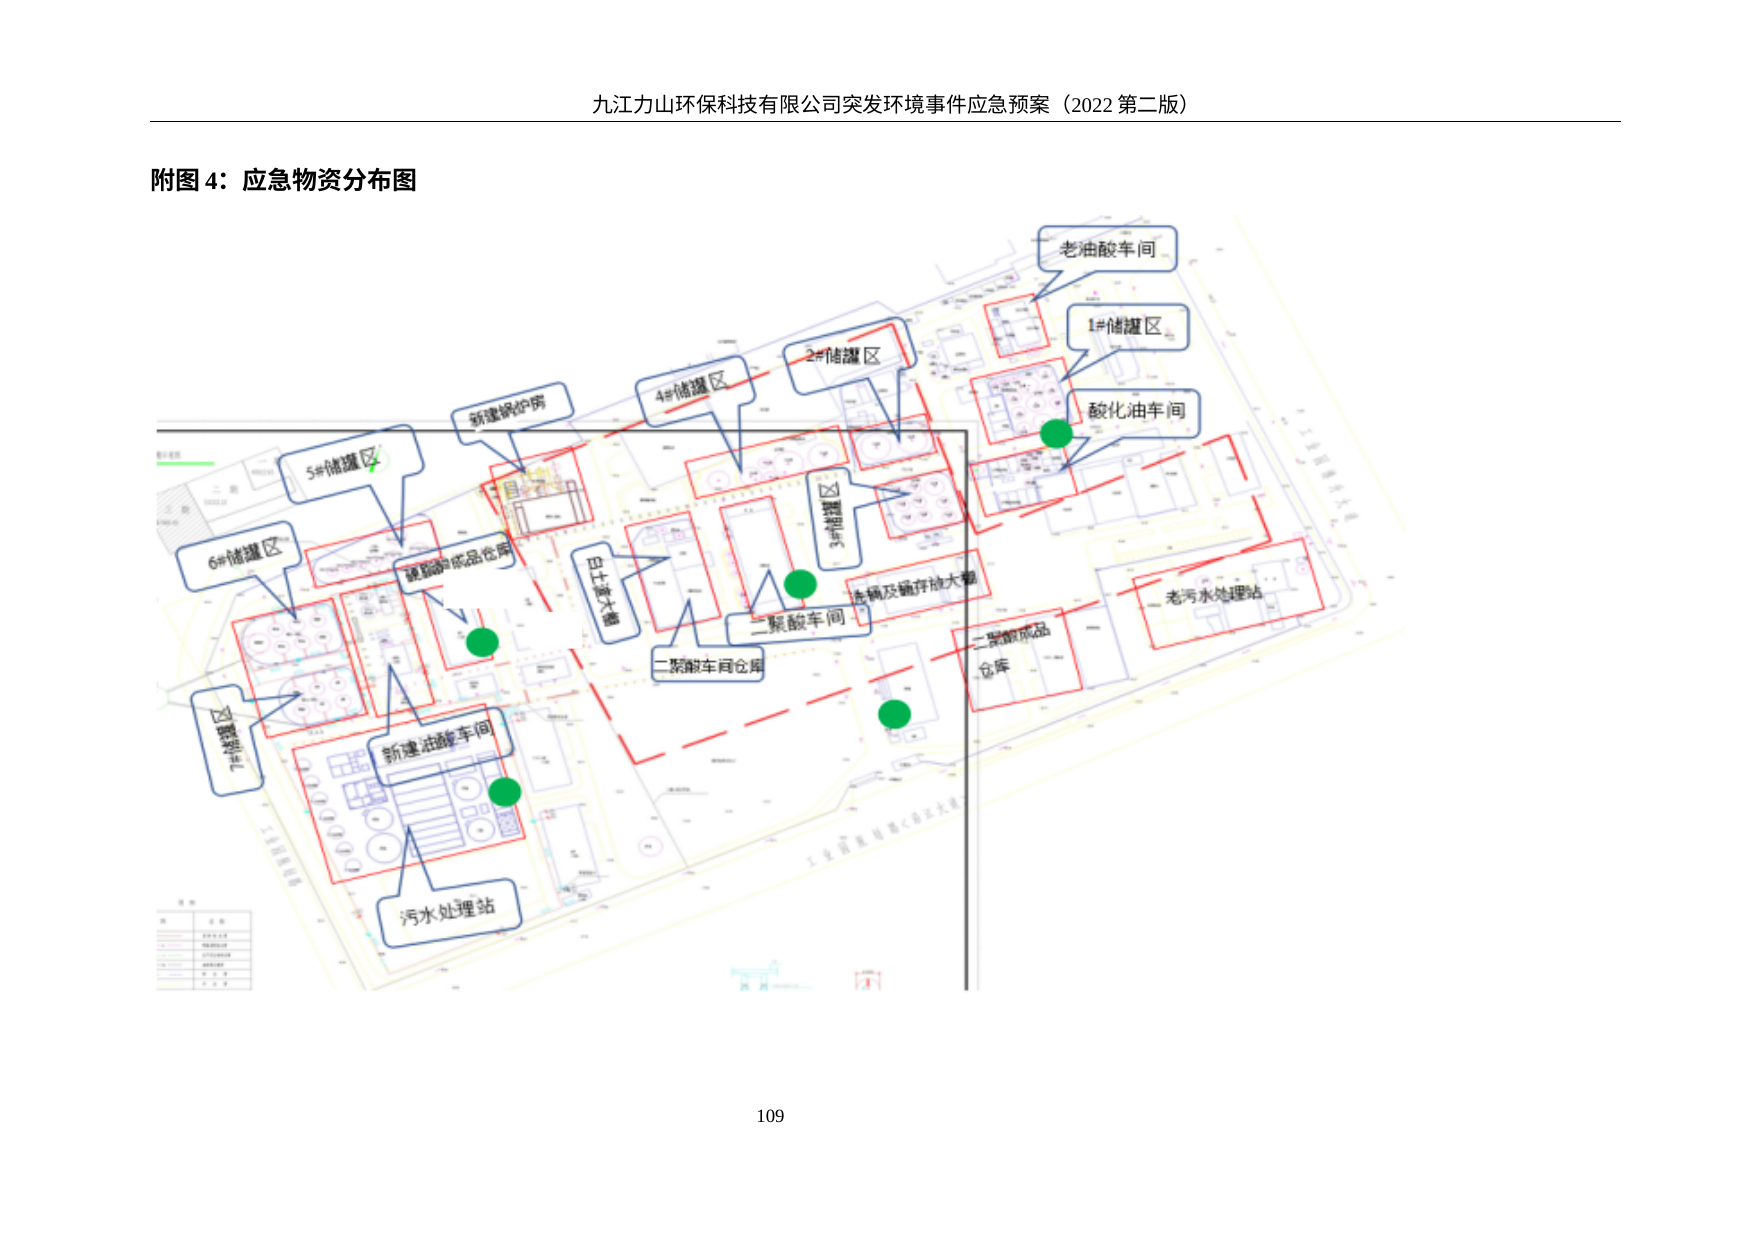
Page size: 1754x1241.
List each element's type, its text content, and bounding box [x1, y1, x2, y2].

text 附图4：应急物资分布图 [150, 161, 1621, 197]
picture [150, 215, 1479, 1030]
